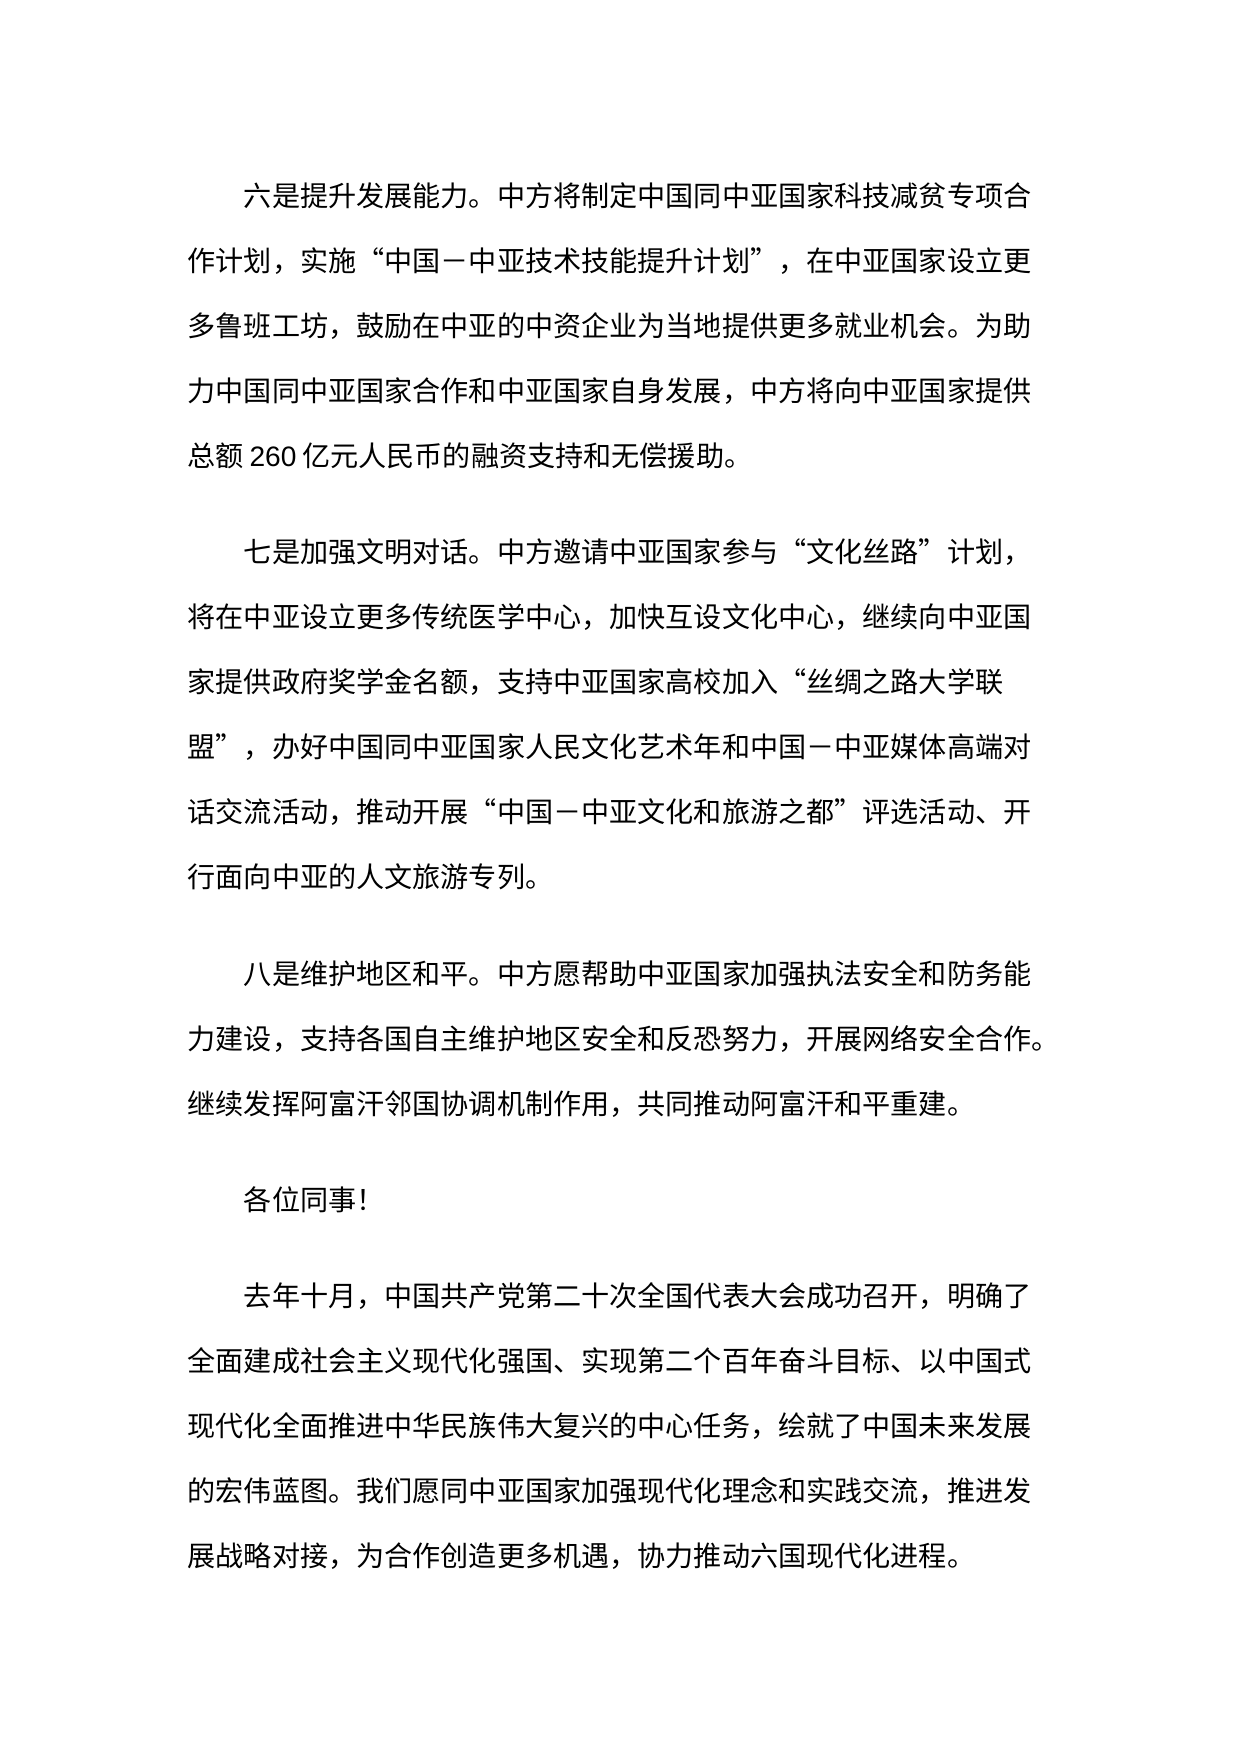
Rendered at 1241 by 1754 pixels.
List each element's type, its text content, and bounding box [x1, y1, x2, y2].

text 去年十月，中国共产党第二十次全国代表大会成功召开，明确了全面建成社会主义现代化强国、实现第二个百年奋斗目标、以中国式现代化全面推进中华民族伟大复兴的中心任务，绘就了中国未来发展的宏伟蓝图。我们愿同中亚国家加强现代化理念和实践交流，推进发展战略对接，为合作创造更多机遇，协力推动六国现代化进程。 [187, 1262, 1053, 1587]
text 六是提升发展能力。中方将制定中国同中亚国家科技减贫专项合作计划，实施“中国－中亚技术技能提升计划”，在中亚国家设立更多鲁班工坊，鼓励在中亚的中资企业为当地提供更多就业机会。为助力中国同中亚国家合作和中亚国家自身发展，中方将向中亚国家提供总额260亿元人民币的融资支持和无偿援助。 [187, 162, 1053, 487]
text 七是加强文明对话。中方邀请中亚国家参与“文化丝路”计划，将在中亚设立更多传统医学中心，加快互设文化中心，继续向中亚国家提供政府奖学金名额，支持中亚国家高校加入“丝绸之路大学联盟”，办好中国同中亚国家人民文化艺术年和中国－中亚媒体高端对话交流活动，推动开展“中国－中亚文化和旅游之都”评选活动、开行面向中亚的人文旅游专列。 [187, 518, 1053, 908]
text 八是维护地区和平。中方愿帮助中亚国家加强执法安全和防务能力建设，支持各国自主维护地区安全和反恐努力，开展网络安全合作。继续发挥阿富汗邻国协调机制作用，共同推动阿富汗和平重建。 [187, 939, 1053, 1134]
text 各位同事！ [187, 1166, 1053, 1231]
